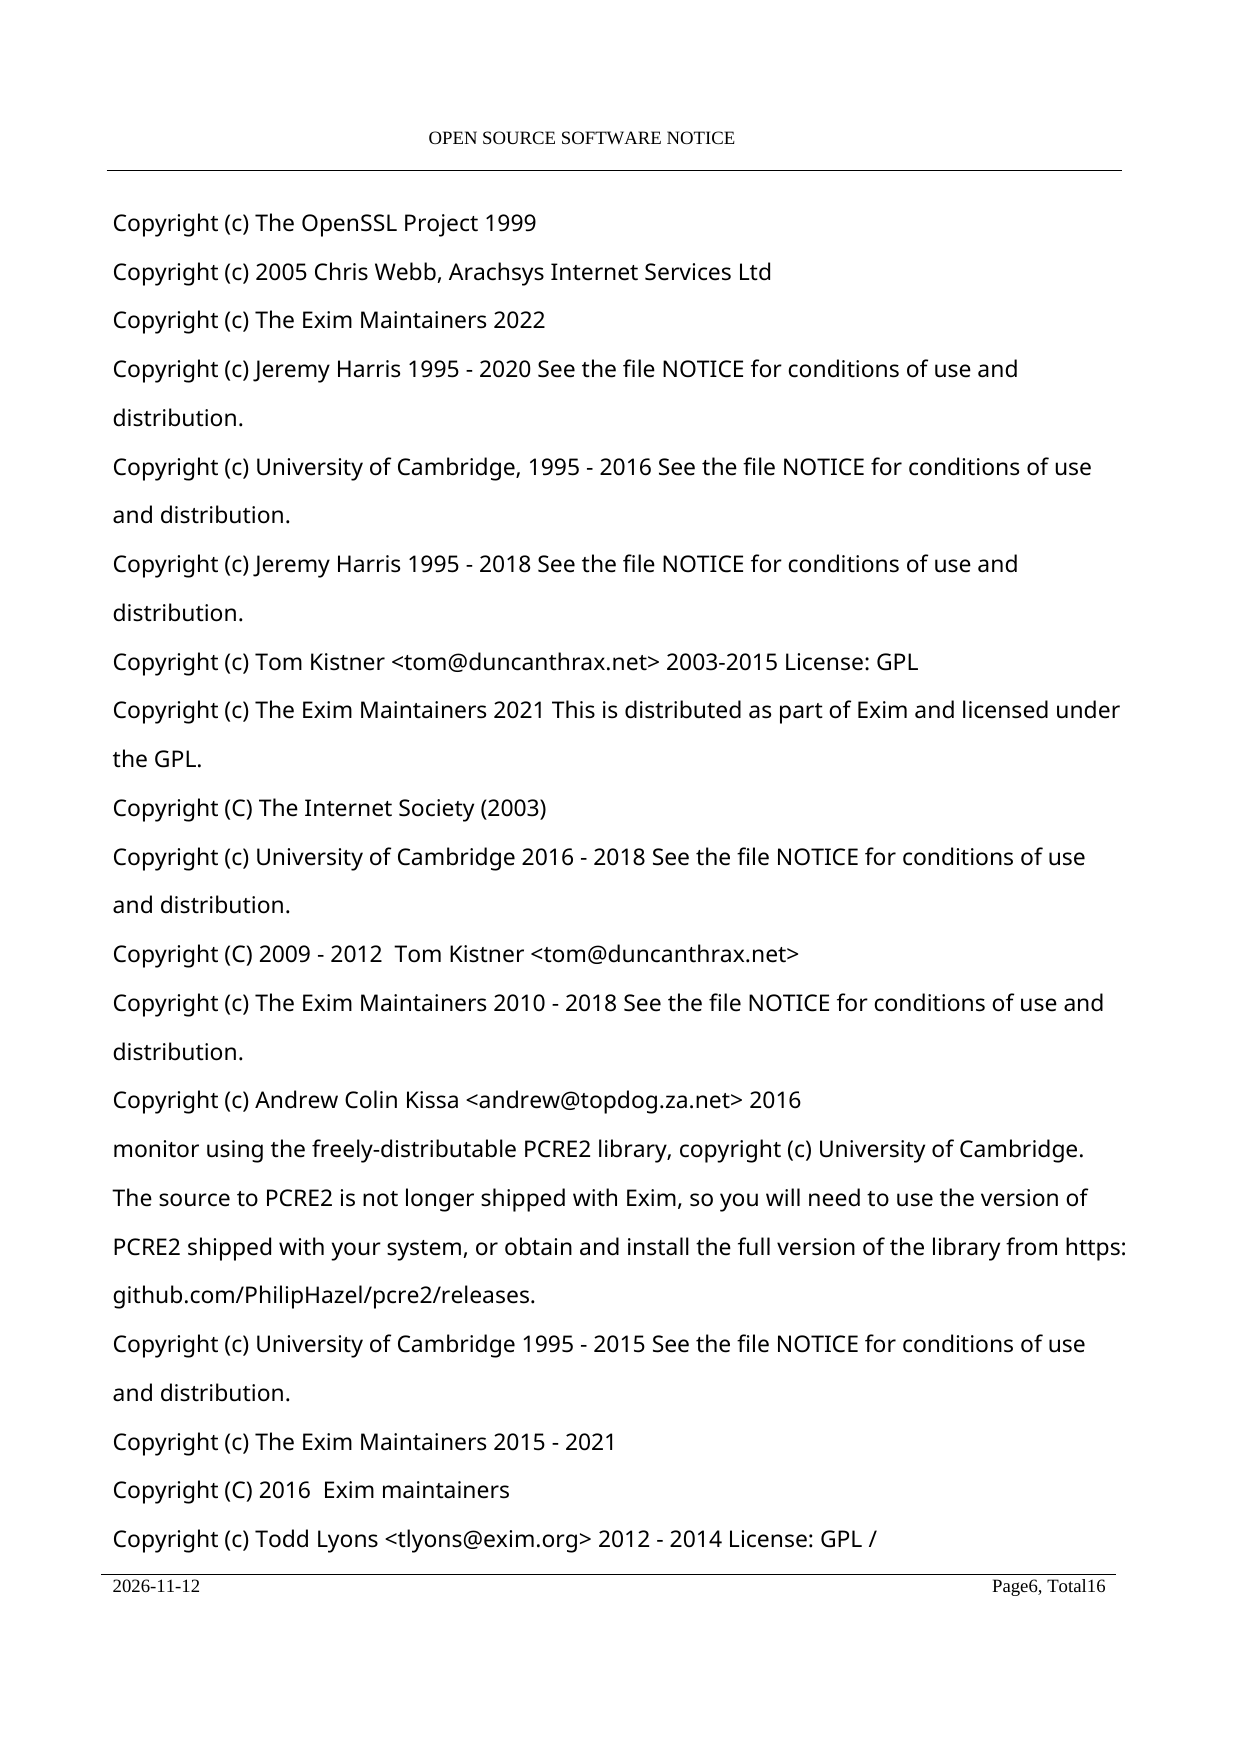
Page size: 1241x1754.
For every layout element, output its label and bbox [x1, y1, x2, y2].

text [112, 206, 1128, 1555]
